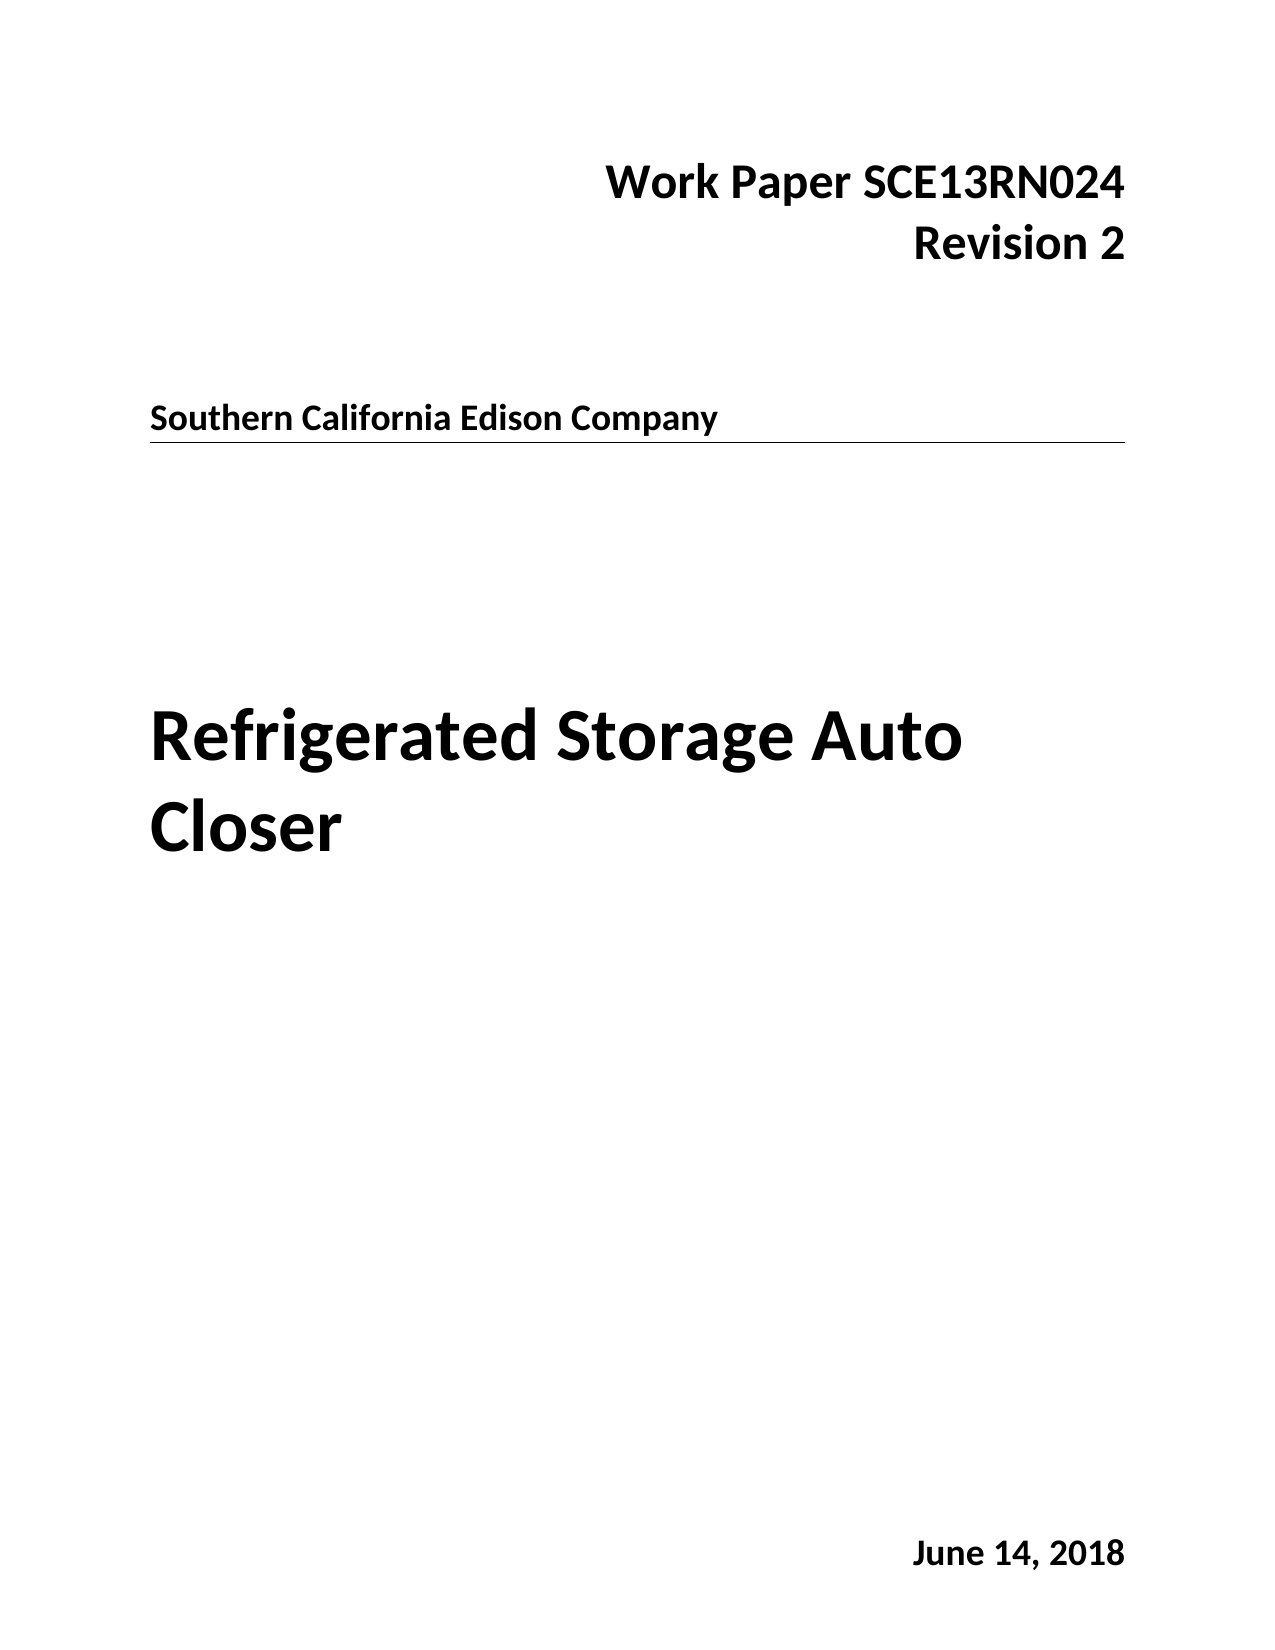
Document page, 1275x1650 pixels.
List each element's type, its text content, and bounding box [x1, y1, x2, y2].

text Revision 2 [150, 211, 1125, 272]
text Work Paper SCE13RN024 [150, 150, 1125, 211]
text Refrigerated Storage Auto Closer [150, 687, 1125, 870]
text Southern California Edison Company [150, 394, 1125, 442]
